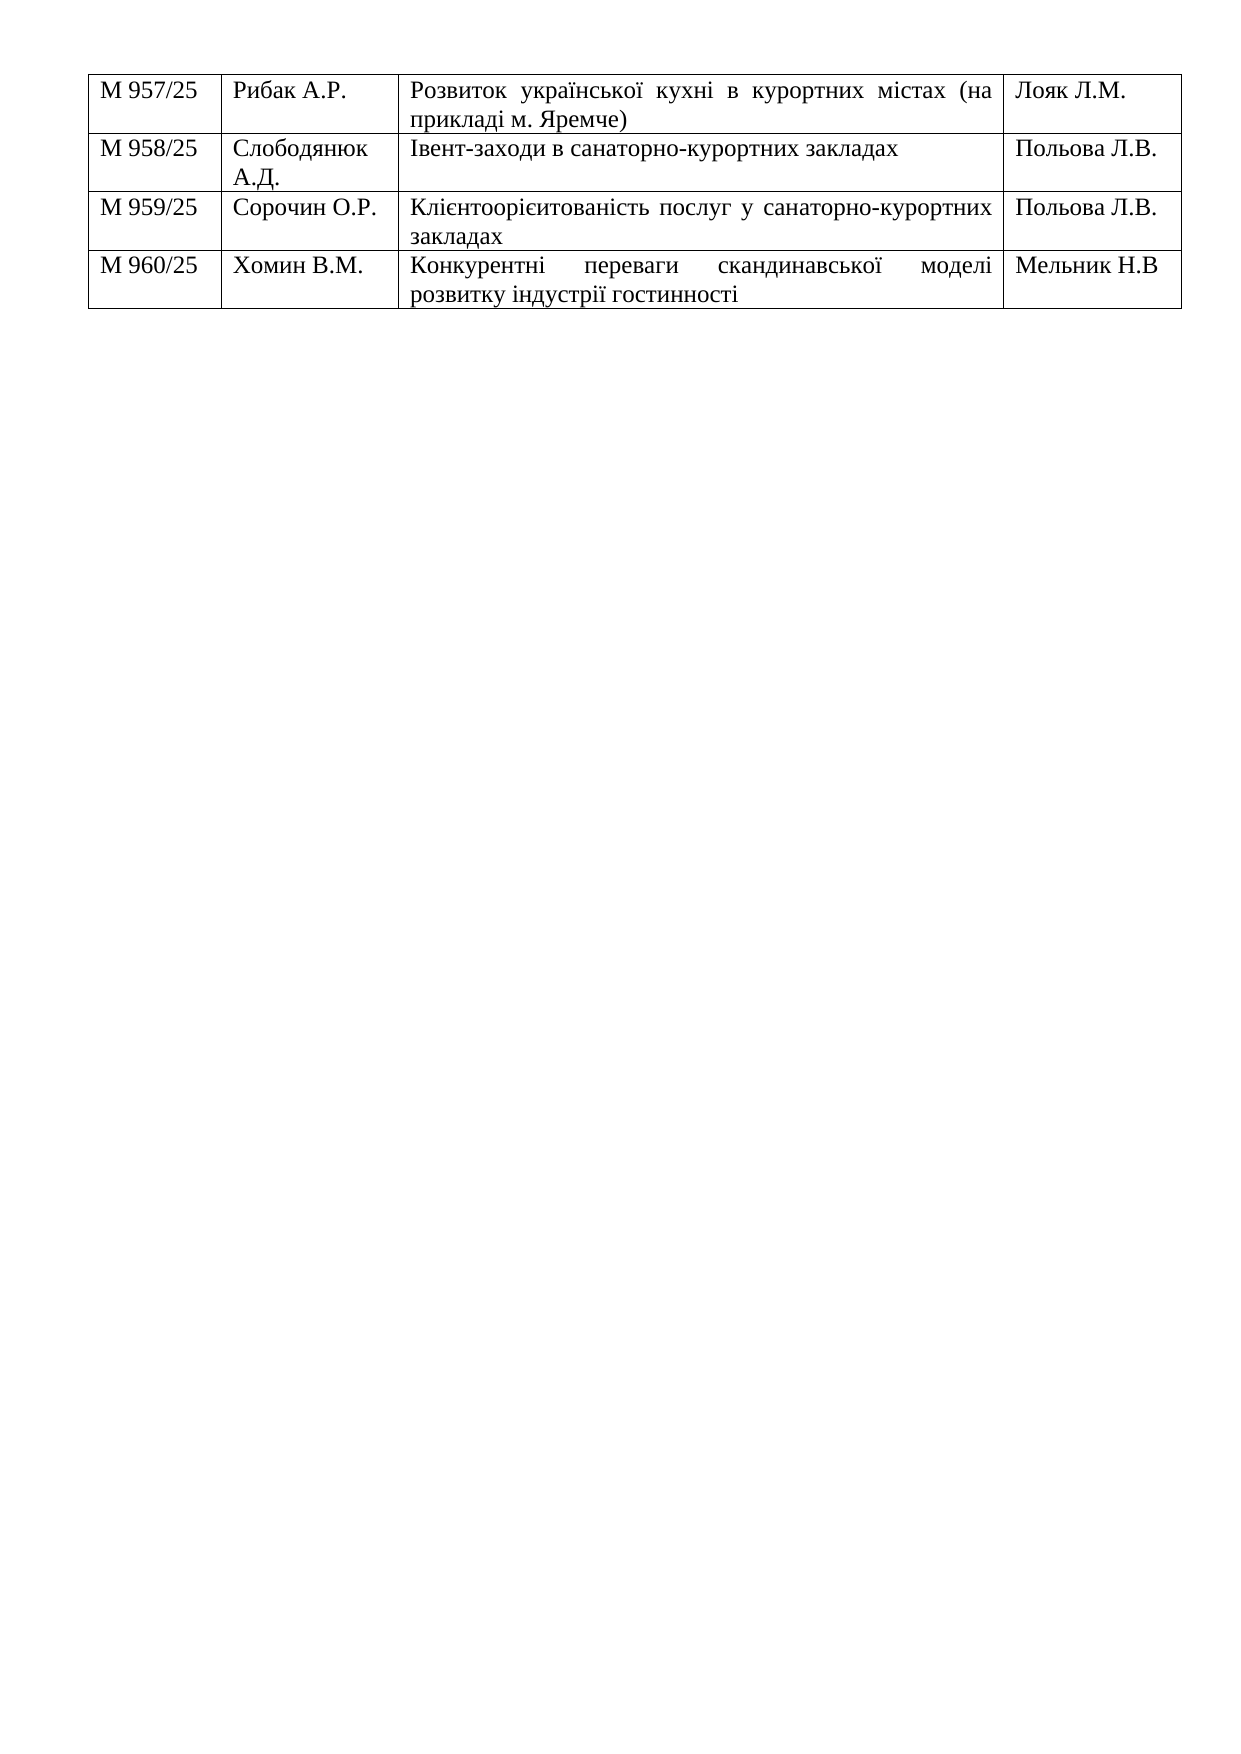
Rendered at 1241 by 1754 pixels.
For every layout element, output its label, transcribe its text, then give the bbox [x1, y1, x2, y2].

table_cell М 959/25 [89, 192, 221, 249]
table_cell Конкурентні переваги скандинавської моделі розвитку індустрії гостинності [399, 251, 1003, 308]
table_cell Сорочин О.Р. [222, 192, 398, 249]
table_cell Лояк Л.М. [1004, 75, 1181, 132]
table_cell М 958/25 [89, 134, 221, 191]
table_cell Хомин В.М. [222, 251, 398, 308]
table_cell Слободянюк А.Д. [222, 134, 398, 191]
table_cell М 957/25 [89, 75, 221, 132]
table_cell М 960/25 [89, 251, 221, 308]
table_cell Івент-заходи в санаторно-курортних закладах [399, 134, 1003, 191]
table_cell Мельник Н.В [1004, 251, 1181, 308]
table_cell Рибак А.Р. [222, 75, 398, 132]
table_cell Розвиток української кухні в курортних містах (на прикладі м. Яремче) [399, 75, 1003, 132]
table_cell Клієнтоорієитованість послуг у санаторно-курортних закладах [399, 192, 1003, 249]
table_cell Польова Л.В. [1004, 134, 1181, 191]
table_cell Польова Л.В. [1004, 192, 1181, 249]
